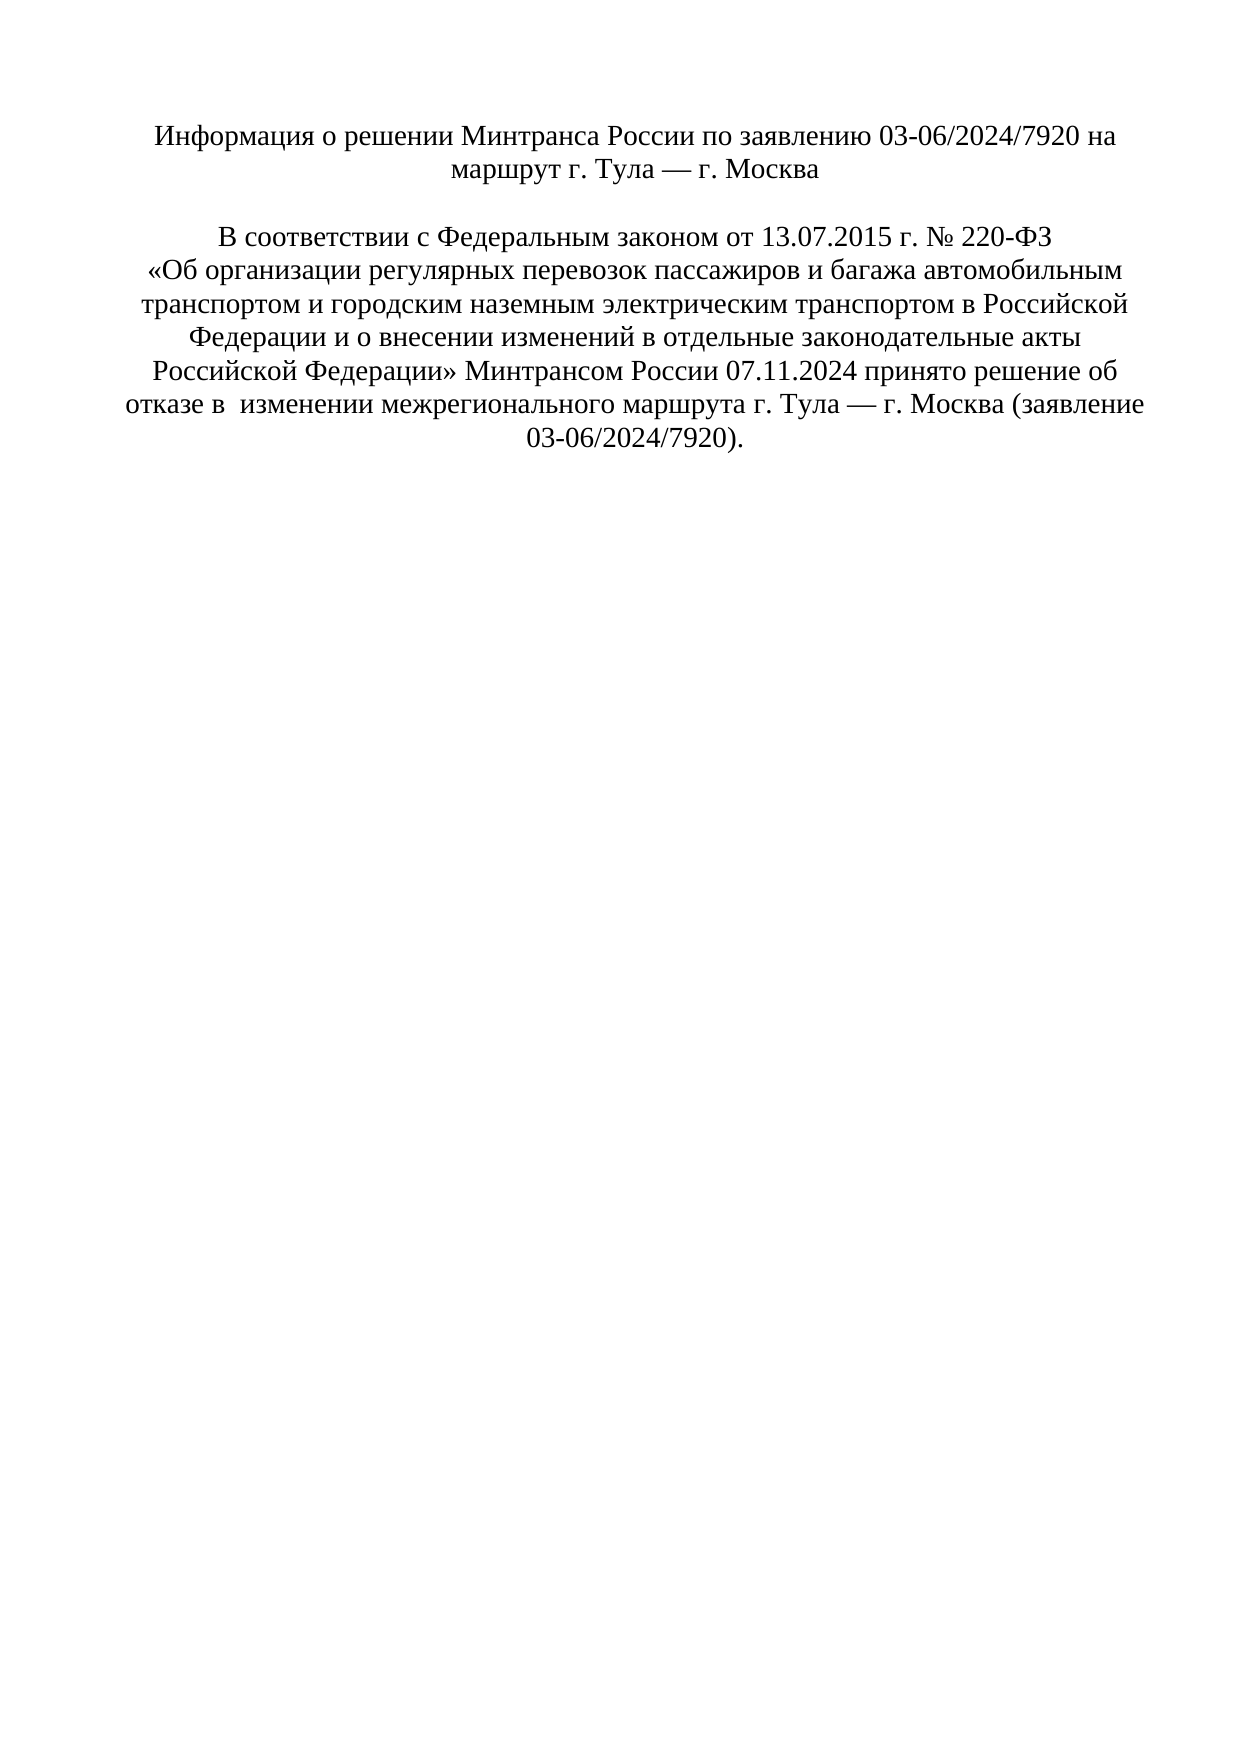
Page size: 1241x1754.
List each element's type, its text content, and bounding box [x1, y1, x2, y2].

text Информация о решении Минтранса России по заявлению 03-06/2024/7920 на маршрут г. Тула — г. Москва [118, 118, 1152, 185]
text В соответствии с Федеральным законом от 13.07.2015 г. № 220-ФЗ «Об организации регулярных перевозок пассажиров и багажа автомобильным транспортом и городским наземным электрическим транспортом в Российской Федерации и о внесении изменений в отдельные законодательные акты Российской Федерации» Минтрансом России 07.11.2024 принято решение об отказе в изменении межрегионального маршрута г. Тула — г. Москва (заявление 03-06/2024/7920). [118, 219, 1152, 453]
